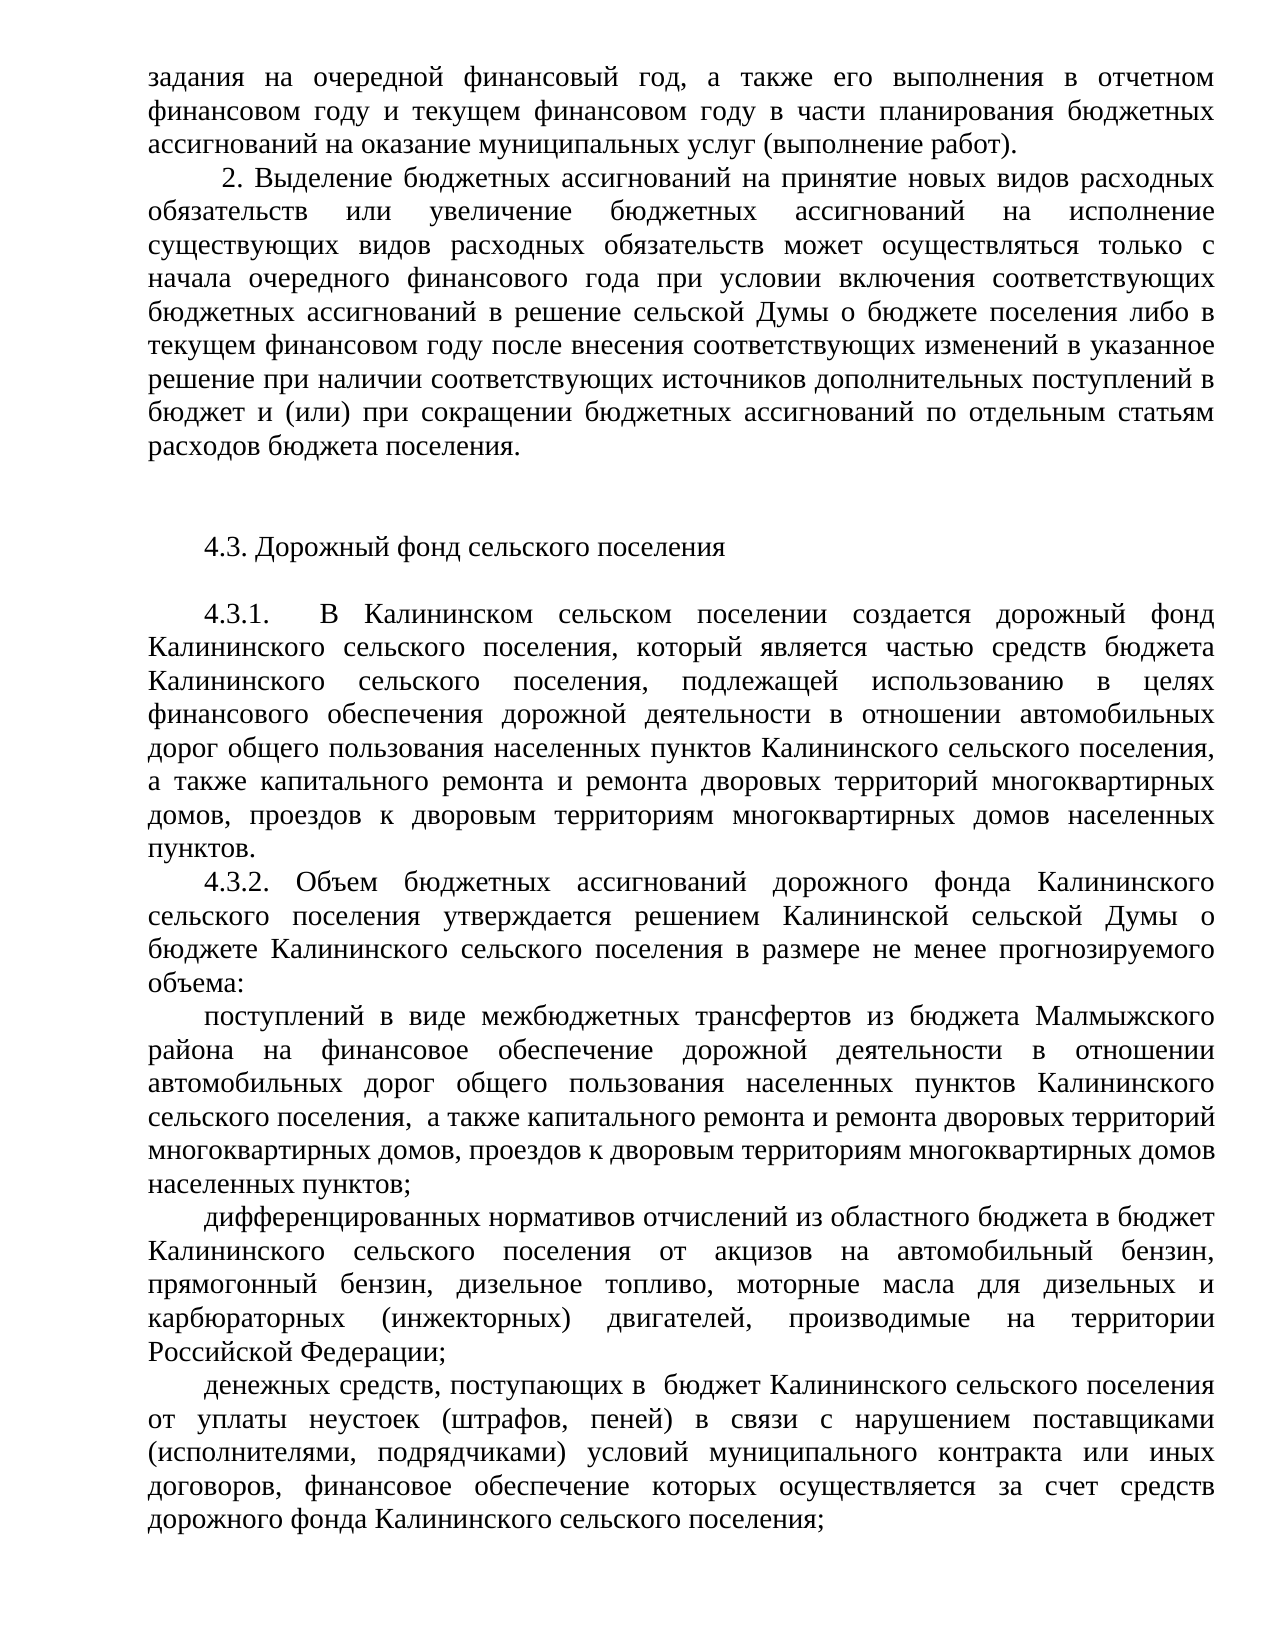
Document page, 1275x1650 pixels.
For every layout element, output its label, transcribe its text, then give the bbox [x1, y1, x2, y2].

text 2. Выделение бюджетных ассигнований на принятие новых видов расходных обязательств или увеличение бюджетных ассигнований на исполнение существующих видов расходных обязательств может осуществляться только с начала очередного финансового года при условии включения соответствующих бюджетных ассигнований в решение сельской Думы о бюджете поселения либо в текущем финансовом году после внесения соответствующих изменений в указанное решение при наличии соответствующих источников дополнительных поступлений в бюджет и (или) при сокращении бюджетных ассигнований по отдельным статьям расходов бюджета поселения. [148, 160, 1216, 462]
text денежных средств, поступающих в бюджет Калининского сельского поселения от уплаты неустоек (штрафов, пеней) в связи с нарушением поставщиками (исполнителями, подрядчиками) условий муниципального контракта или иных договоров, финансовое обеспечение которых осуществляется за счет средств дорожного фонда Калининского сельского поселения; [148, 1367, 1216, 1535]
text дифференцированных нормативов отчислений из областного бюджета в бюджет Калининского сельского поселения от акцизов на автомобильный бензин, прямогонный бензин, дизельное топливо, моторные масла для дизельных и карбюраторных (инжекторных) двигателей, производимые на территории Российской Федерации; [148, 1199, 1216, 1367]
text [148, 59, 1216, 160]
text 4.3.2. Объем бюджетных ассигнований дорожного фонда Калининского сельского поселения утверждается решением Калининской сельской Думы о бюджете Калининского сельского поселения в размере не менее прогнозируемого объема: [148, 864, 1216, 998]
text 4.3.1. В Калининском сельском поселении создается дорожный фонд Калининского сельского поселения, который является частью средств бюджета Калининского сельского поселения, подлежащей использованию в целях финансового обеспечения дорожной деятельности в отношении автомобильных дорог общего пользования населенных пунктов Калининского сельского поселения, а также капитального ремонта и ремонта дворовых территорий многоквартирных домов, проездов к дворовым территориям многоквартирных домов населенных пунктов. [148, 596, 1216, 864]
text 4.3. Дорожный фонд сельского поселения [148, 529, 1216, 562]
text поступлений в виде межбюджетных трансфертов из бюджета Малмыжского района на финансовое обеспечение дорожной деятельности в отношении автомобильных дорог общего пользования населенных пунктов Калининского сельского поселения, а также капитального ремонта и ремонта дворовых территорий многоквартирных домов, проездов к дворовым территориям многоквартирных домов населенных пунктов; [148, 998, 1216, 1199]
